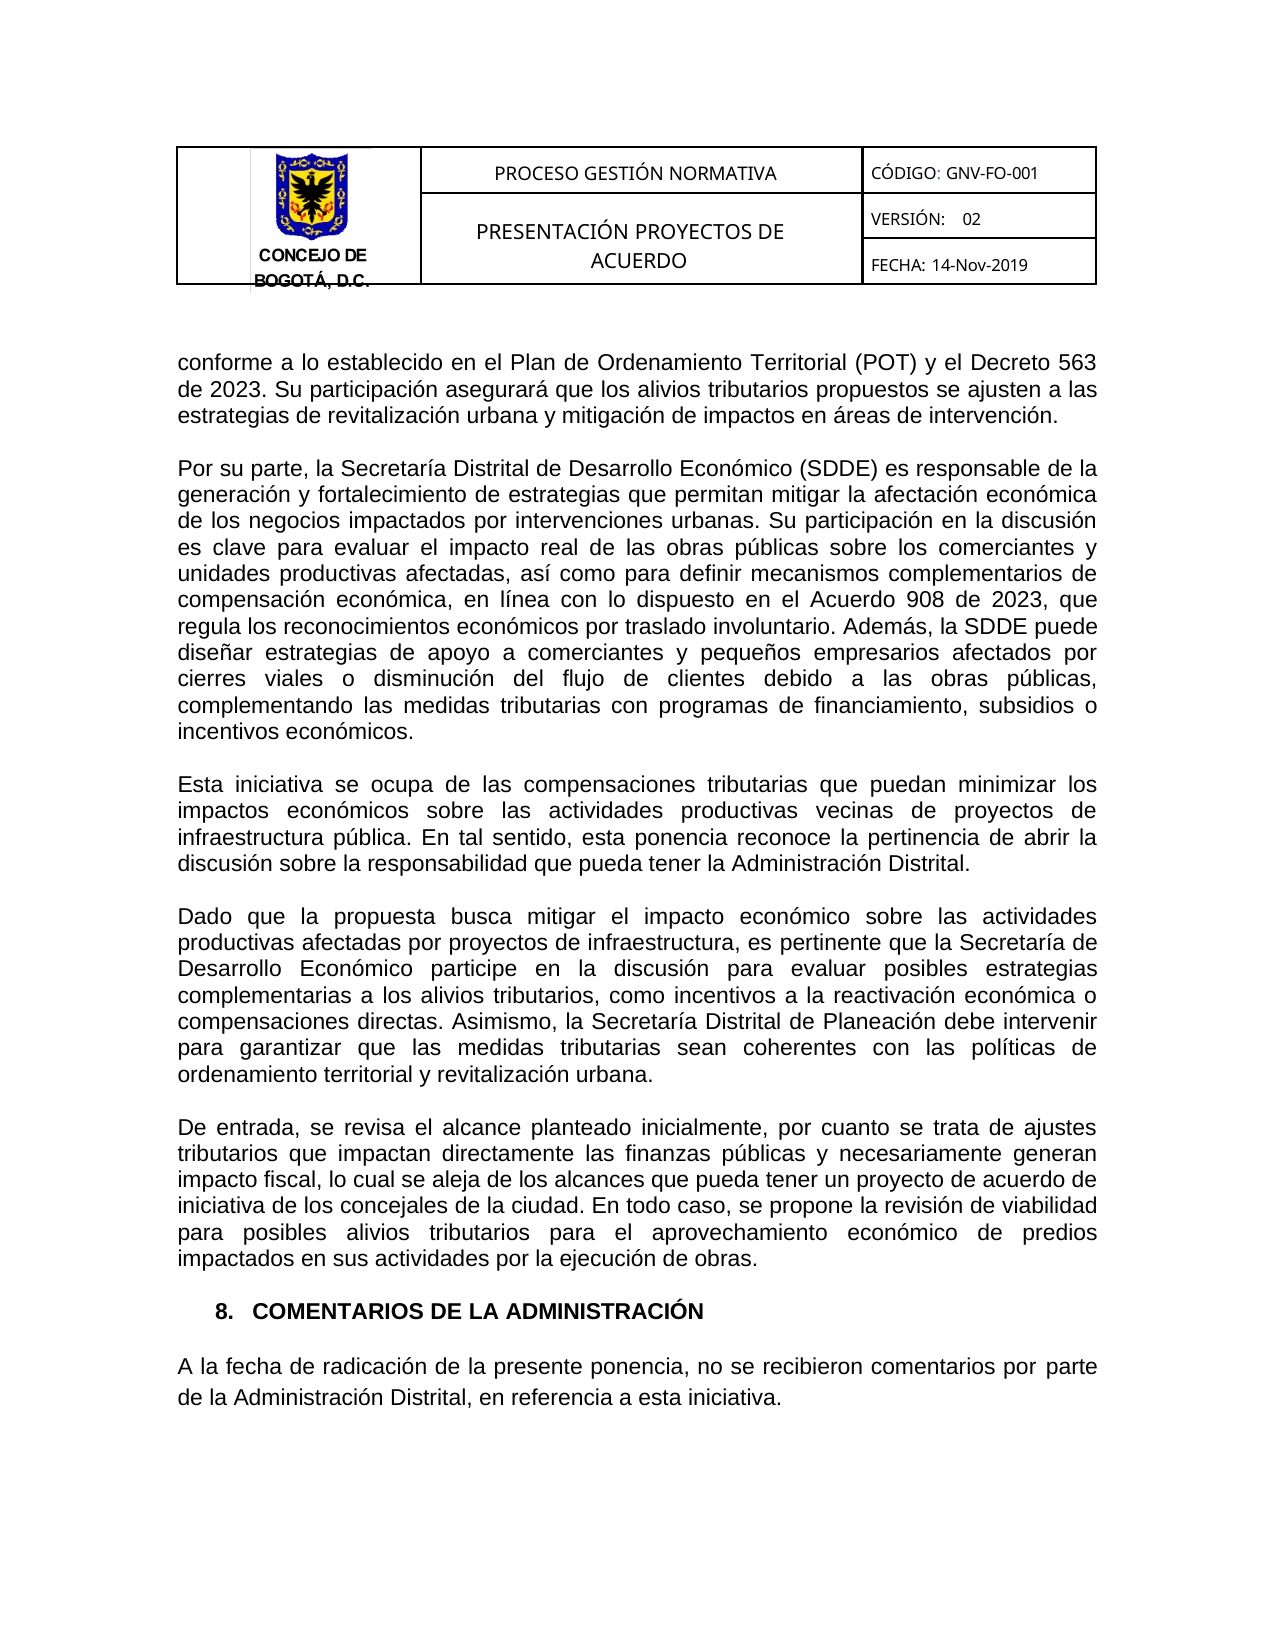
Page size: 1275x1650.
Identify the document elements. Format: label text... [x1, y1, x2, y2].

text Por su parte, la Secretaría Distrital de Desarrollo Económico (SDDE) es responsable de la generación y fortalecimiento de estrategias que permitan mitigar la afectación económica de los negocios impactados por intervenciones urbanas. Su participación en la discusión es clave para evaluar el impacto real de las obras públicas sobre los comerciantes y unidades productivas afectadas, así como para definir mecanismos complementarios de compensación económica, en línea con lo dispuesto en el Acuerdo 908 de 2023, que regula los reconocimientos económicos por traslado involuntario. Además, la SDDE puede diseñar estrategias de apoyo a comerciantes y pequeños empresarios afectados por cierres viales o disminución del flujo de clientes debido a las obras públicas, complementando las medidas tributarias con programas de financiamiento, subsidios o incentivos económicos. [177, 454, 1098, 744]
text De entrada, se revisa el alcance planteado inicialmente, por cuanto se trata de ajustes tributarios que impactan directamente las finanzas públicas y necesariamente generan impacto fiscal, lo cual se aleja de los alcances que pueda tener un proyecto de acuerdo de iniciativa de los concejales de la ciudad. En todo caso, se propone la revisión de viabilidad para posibles alivios tributarios para el aprovechamiento económico de predios impactados en sus actividades por la ejecución de obras. [177, 1113, 1098, 1272]
subtitle COMENTARIOS DE LA ADMINISTRACIÓN [215, 1298, 1172, 1324]
picture [249, 148, 373, 283]
text A la fecha de radicación de la presente ponencia, no se recibieron comentarios por parte de la Administración Distrital, en referencia a esta iniciativa. [177, 1353, 1098, 1410]
text Dado que la propuesta busca mitigar el impacto económico sobre las actividades productivas afectadas por proyectos de infraestructura, es pertinente que la Secretaría de Desarrollo Económico participe en la discusión para evaluar posibles estrategias complementarias a los alivios tributarios, como incentivos a la reactivación económica o compensaciones directas. Asimismo, la Secretaría Distrital de Planeación debe intervenir para garantizar que las medidas tributarias sean coherentes con las políticas de ordenamiento territorial y revitalización urbana. [177, 903, 1098, 1087]
text conforme a lo establecido en el Plan de Ordenamiento Territorial (POT) y el Decreto 563 de 2023. Su participación asegurará que los alivios tributarios propuestos se ajusten a las estrategias de revitalización urbana y mitigación de impactos en áreas de intervención. [177, 349, 1097, 428]
picture [249, 285, 373, 293]
text Esta iniciativa se ocupa de las compensaciones tributarias que puedan minimizar los impactos económicos sobre las actividades productivas vecinas de proyectos de infraestructura pública. En tal sentido, esta ponencia reconoce la pertinencia de abrir la discusión sobre la responsabilidad que pueda tener la Administración Distrital. [177, 771, 1098, 876]
